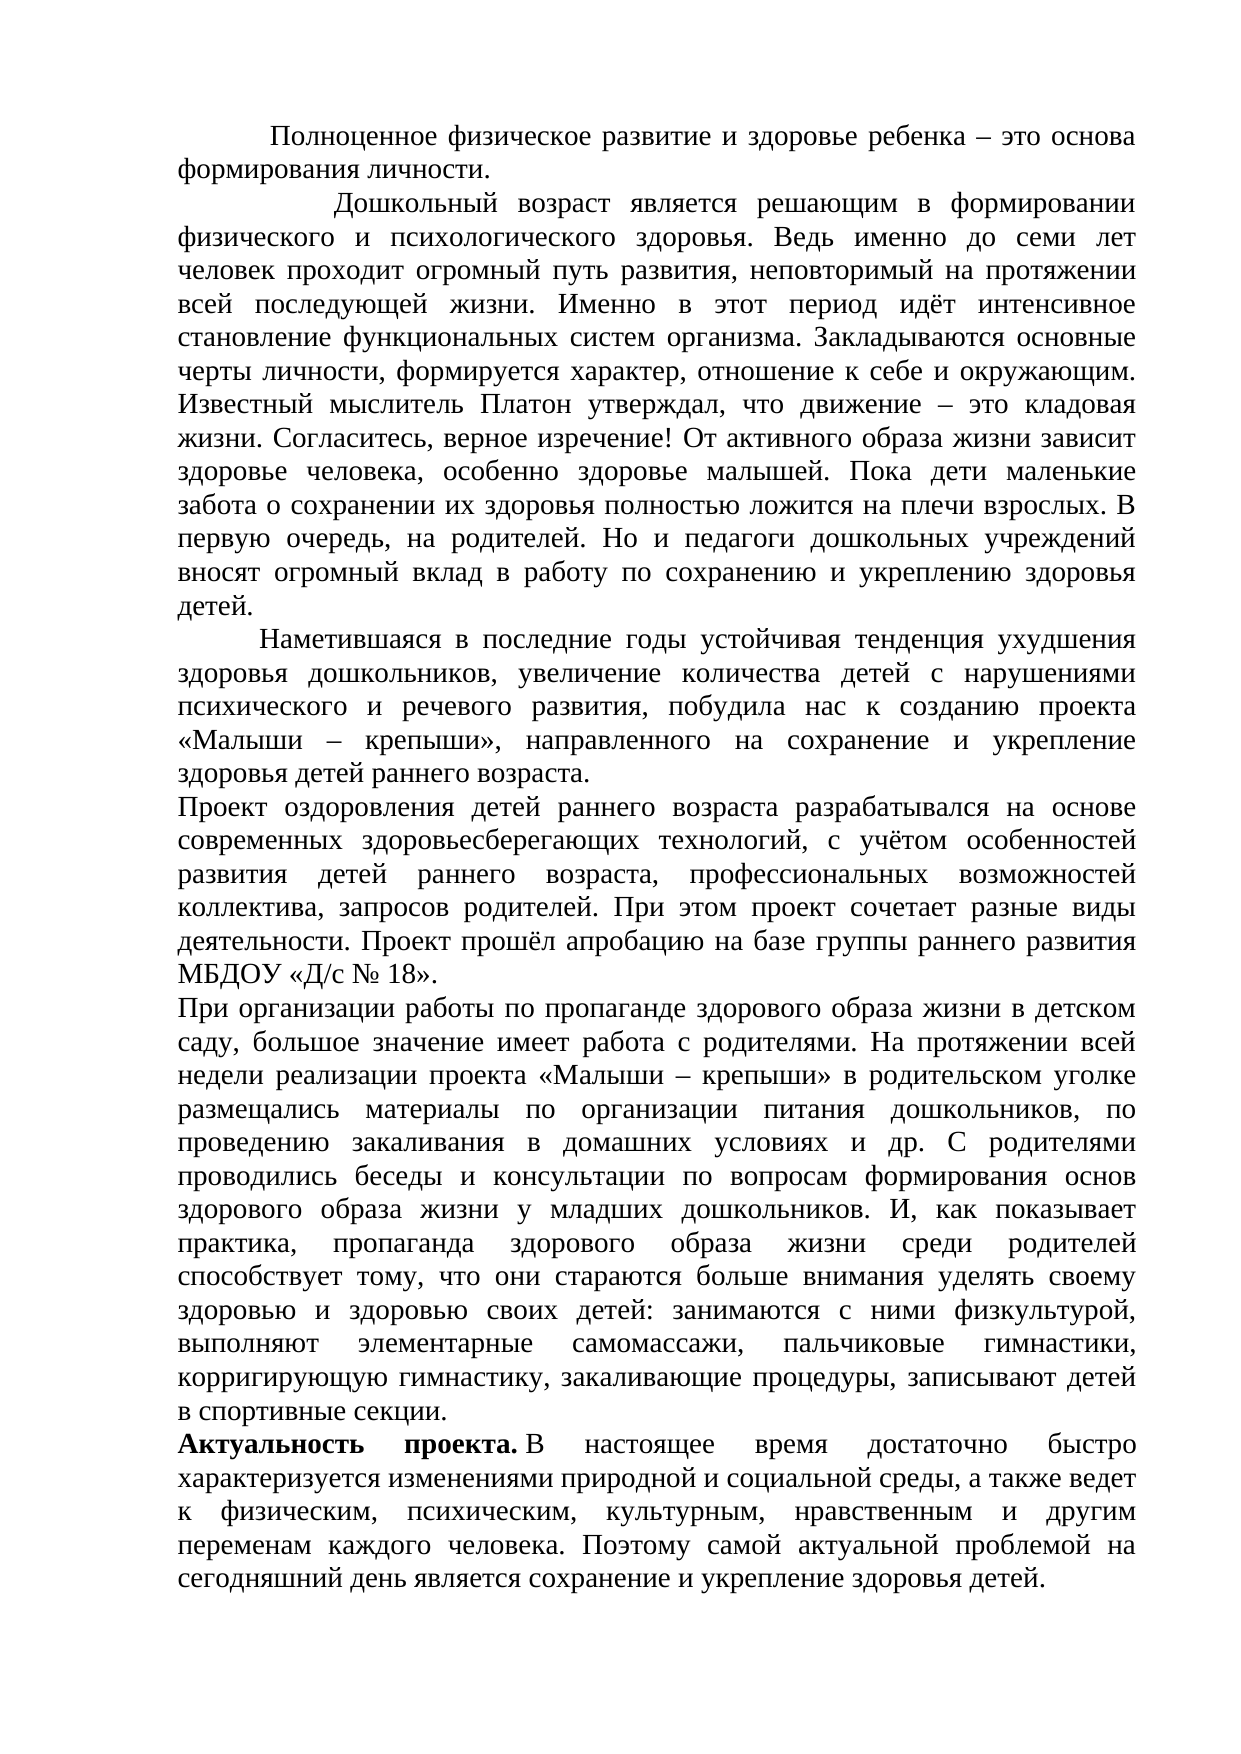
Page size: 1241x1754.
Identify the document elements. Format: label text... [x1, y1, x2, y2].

text Актуальность проекта. В настоящее время достаточно быстро характеризуется изменениями природной и социальной среды, а также ведет к физическим, психическим, культурным, нравственным и другим переменам каждого человека. Поэтому самой актуальной проблемой на сегодняшний день является сохранение и укрепление здоровья детей. [177, 1426, 1137, 1594]
text Дошкольный возраст является решающим в формировании физического и психологического здоровья. Ведь именно до семи лет человек проходит огромный путь развития, неповторимый на протяжении всей последующей жизни. Именно в этот период идёт интенсивное становление функциональных систем организма. Закладываются основные черты личности, формируется характер, отношение к себе и окружающим. Известный мыслитель Платон утверждал, что движение – это кладовая жизни. Согласитесь, верное изречение! От активного образа жизни зависит здоровье человека, особенно здоровье малышей. Пока дети маленькие забота о сохранении их здоровья полностью ложится на плечи взрослых. В первую очередь, на родителей. Но и педагоги дошкольных учреждений вносят огромный вклад в работу по сохранению и укреплению здоровья детей. [177, 185, 1137, 621]
text Наметившаяся в последние годы устойчивая тенденция ухудшения здоровья дошкольников, увеличение количества детей с нарушениями психического и речевого развития, побудила нас к созданию проекта «Малыши – крепыши», направленного на сохранение и укрепление здоровья детей раннего возраста. [177, 621, 1137, 789]
text Полноценное физическое развитие и здоровье ребенка – это основа формирования личности. [177, 118, 1137, 185]
text При организации работы по пропаганде здорового образа жизни в детском саду, большое значение имеет работа с родителями. На протяжении всей недели реализации проекта «Малыши – крепыши» в родительском уголке размещались материалы по организации питания дошкольников, по проведению закаливания в домашних условиях и др. С родителями проводились беседы и консультации по вопросам формирования основ здорового образа жизни у младших дошкольников. И, как показывает практика, пропаганда здорового образа жизни среди родителей способствует тому, что они стараются больше внимания уделять своему здоровью и здоровью своих детей: занимаются с ними физкультурой, выполняют элементарные самомассажи, пальчиковые гимнастики, корригирующую гимнастику, закаливающие процедуры, записывают детей в спортивные секции. [177, 990, 1137, 1426]
text Проект оздоровления детей раннего возраста разрабатывался на основе современных здоровьесберегающих технологий, с учётом особенностей развития детей раннего возраста, профессиональных возможностей коллектива, запросов родителей. При этом проект сочетает разные виды деятельности. Проект прошёл апробацию на базе группы раннего развития МБДОУ «Д/с № 18». [177, 789, 1137, 990]
